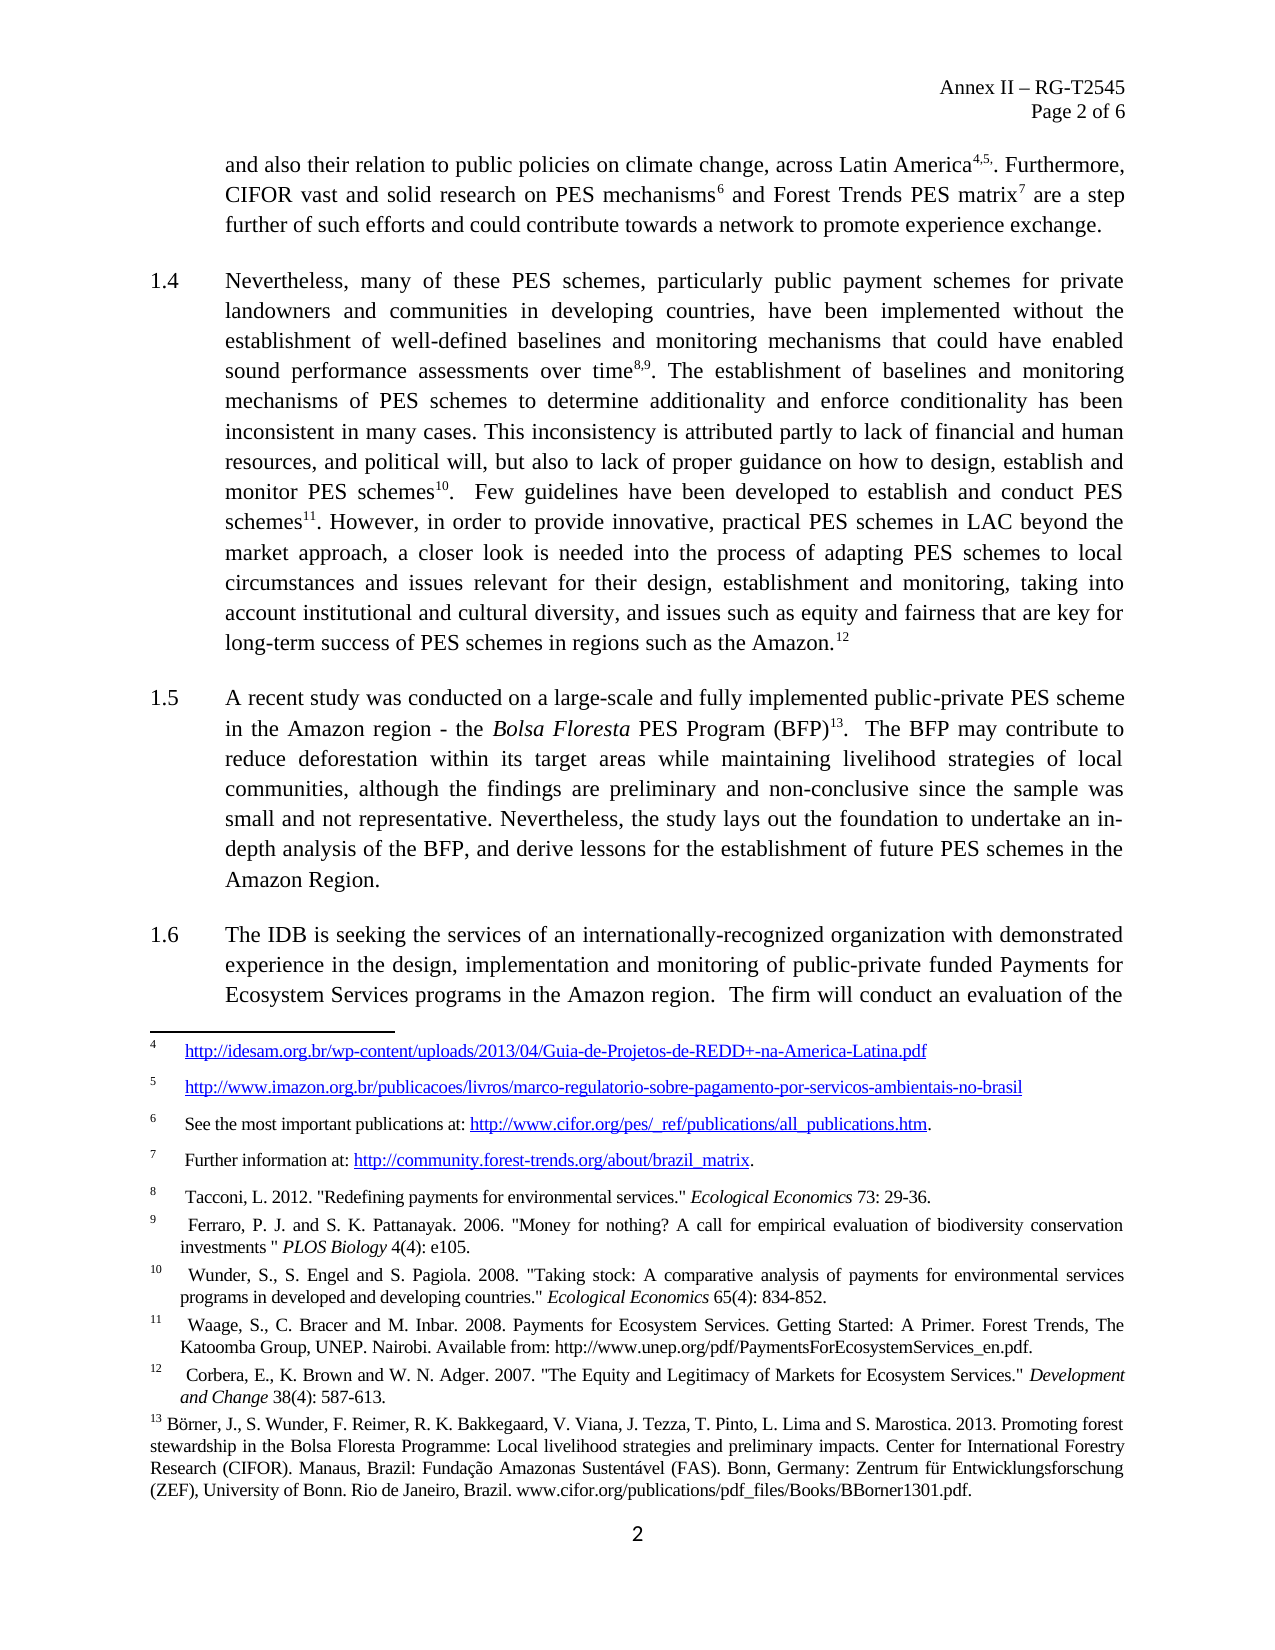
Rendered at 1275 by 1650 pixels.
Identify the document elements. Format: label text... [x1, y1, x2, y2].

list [150, 151, 1125, 238]
list The IDB is seeking the services of an internationally-recognized organization with demonstrated experience in the design, implementation and monitoring of public-private funded Payments for Ecosystem Services programs in the Amazon region. The firm will conduct an evaluation of the performance of the Bolsa Floresta PES Program and, based on the results of this evaluation, will develop guidelines for the design, implementation, monitoring and evaluation of PES programs tailored to the Amazon Region. [150, 921, 1125, 1008]
list Nevertheless, many of these PES schemes, particularly public payment schemes for private landowners and communities in developing countries, have been implemented without the establishment of well-defined baselines and monitoring mechanisms that could have enabled sound performance assessments over time,. The establishment of baselines and monitoring mechanisms of PES schemes to determine additionality and enforce conditionality has been inconsistent in many cases. This inconsistency is attributed partly to lack of financial and human resources, and political will, but also to lack of proper guidance on how to design, establish and monitor PES schemes. Few guidelines have been developed to establish and conduct PES schemes. However, in order to provide innovative, practical PES schemes in LAC beyond the market approach, a closer look is needed into the process of adapting PES schemes to local circumstances and issues relevant for their design, establishment and monitoring, taking into account institutional and cultural diversity, and issues such as equity and fairness that are key for long-term success of PES schemes in regions such as the Amazon. [150, 267, 1125, 656]
list A recent study was conducted on a large-scale and fully implemented public-private PES scheme in the Amazon region - the Bolsa Floresta PES Program (BFP). The BFP may contribute to reduce deforestation within its target areas while maintaining livelihood strategies of local communities, although the findings are preliminary and non-conclusive since the sample was small and not representative. Nevertheless, the study lays out the foundation to undertake an in-depth analysis of the BFP, and derive lessons for the establishment of future PES schemes in the Amazon Region. [150, 684, 1125, 892]
